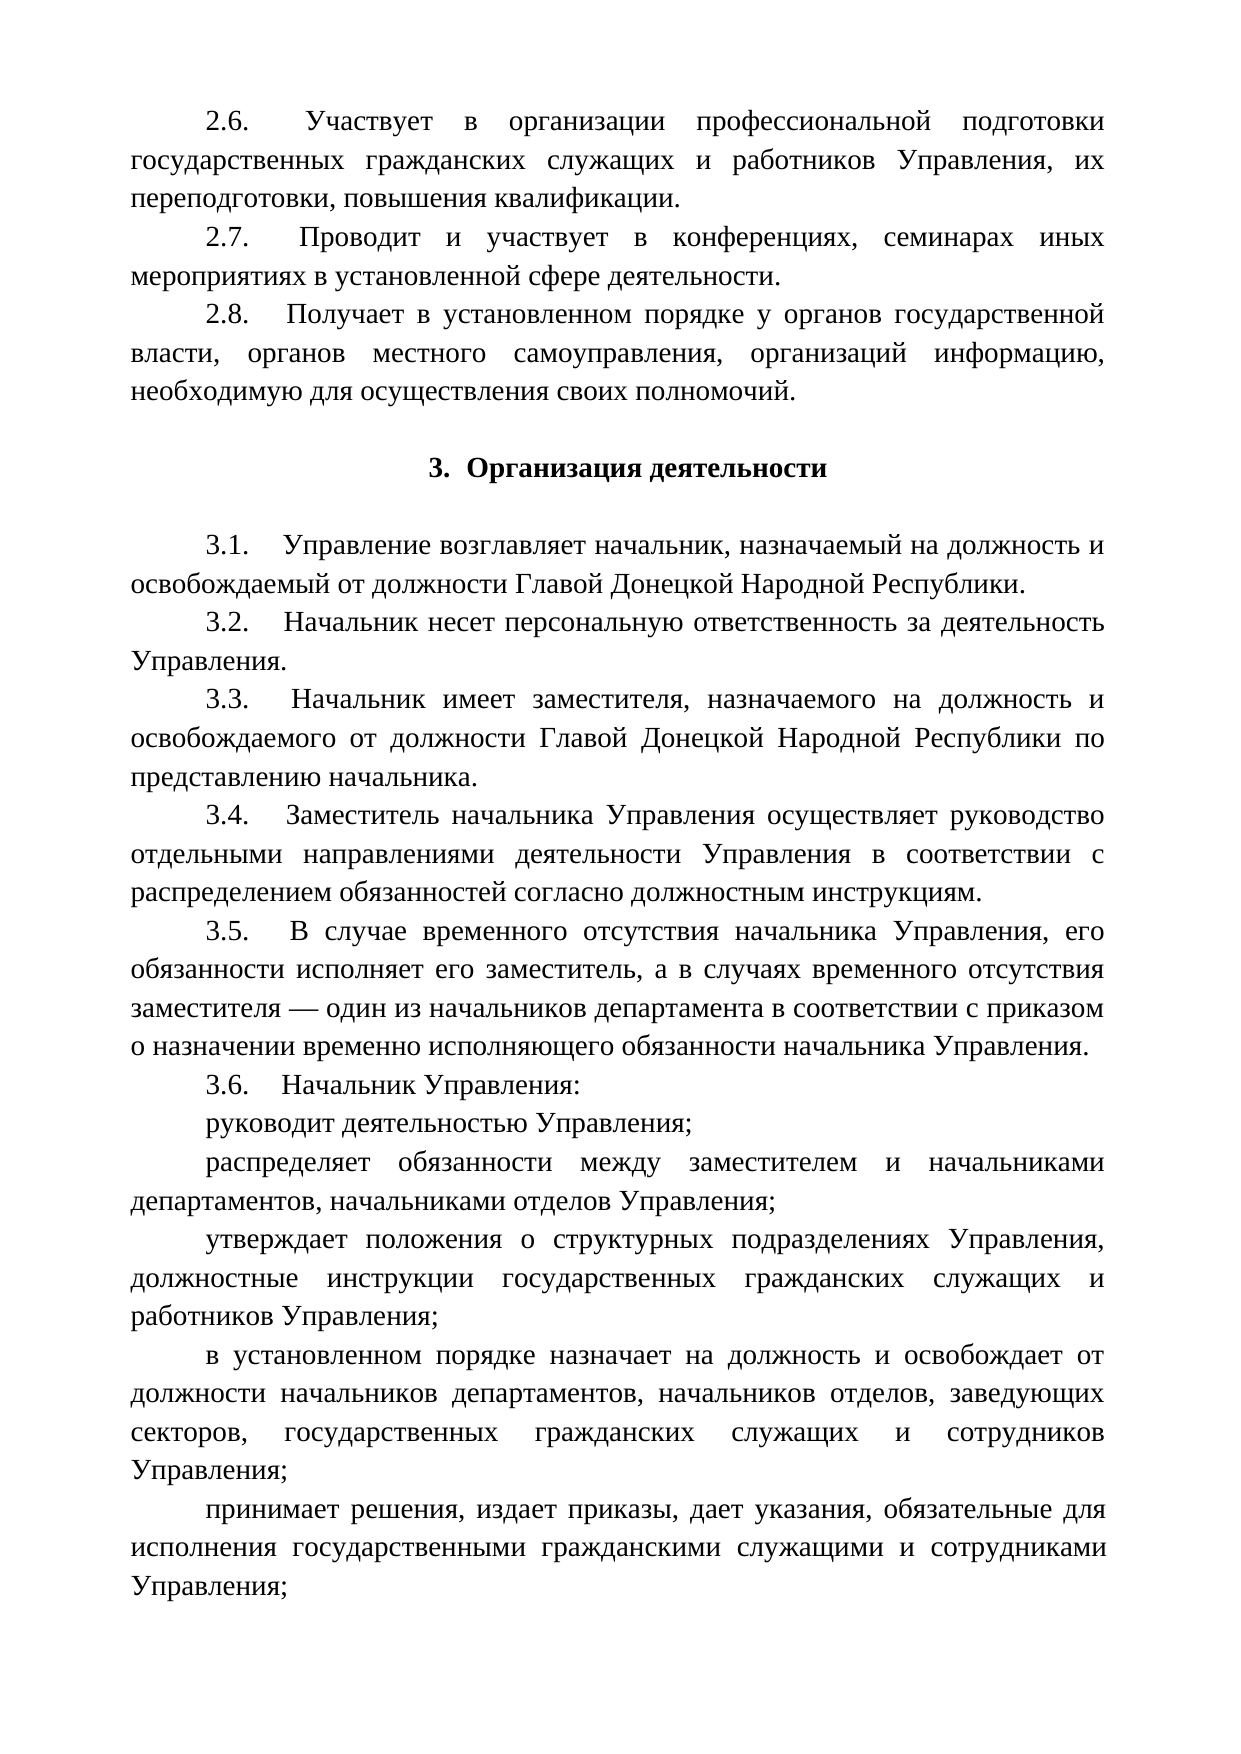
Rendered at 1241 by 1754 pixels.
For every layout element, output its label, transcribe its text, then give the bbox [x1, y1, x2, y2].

list Заместитель начальника Управления осуществляет руководство отдельными направлениями деятельности Управления в соответствии с распределением обязанностей согласно должностным инструкциям. [130, 797, 1106, 908]
list Участвует в организации профессиональной подготовки государственных гражданских служащих и работников Управления, их переподготовки, повышения квалификации. [130, 103, 1106, 214]
text в установленном порядке назначает на должность и освобождает от должности начальников департаментов, начальников отделов, заведующих секторов, государственных гражданских служащих и сотрудников Управления; [130, 1337, 1106, 1486]
list Получает в установленном порядке у органов государственной власти, органов местного самоуправления, организаций информацию, необходимую для осуществления своих полномочий. [130, 296, 1106, 407]
text утверждает положения о структурных подразделениях Управления, должностные инструкции государственных гражданских служащих и работников Управления; [130, 1221, 1106, 1332]
text распределяет обязанности между заместителем и начальниками департаментов, начальниками отделов Управления; [130, 1144, 1106, 1216]
text руководит деятельностью Управления; [130, 1106, 1112, 1139]
list Начальник несет персональную ответственность за деятельность Управления. [130, 604, 1106, 677]
list Управление возглавляет начальник, назначаемый на должность и освобождаемый от должности Главой Донецкой Народной Республики. [130, 527, 1106, 599]
list Начальник Управления: [130, 1067, 1112, 1101]
list Начальник имеет заместителя, назначаемого на должность и освобождаемого от должности Главой Донецкой Народной Республики по представлению начальника. [130, 682, 1106, 792]
list Организация деятельности [428, 450, 1112, 484]
list Проводит и участвует в конференциях, семинарах иных мероприятиях в установленной сфере деятельности. [130, 219, 1106, 291]
text принимает решения, издает приказы, дает указания, обязательные для исполнения государственными гражданскими служащими и сотрудниками Управления; [130, 1491, 1108, 1602]
list В случае временного отсутствия начальника Управления, его обязанности исполняет его заместитель, а в случаях временного отсутствия заместителя — один из начальников департамента в соответствии с приказом о назначении временно исполняющего обязанности начальника Управления. [130, 913, 1106, 1062]
